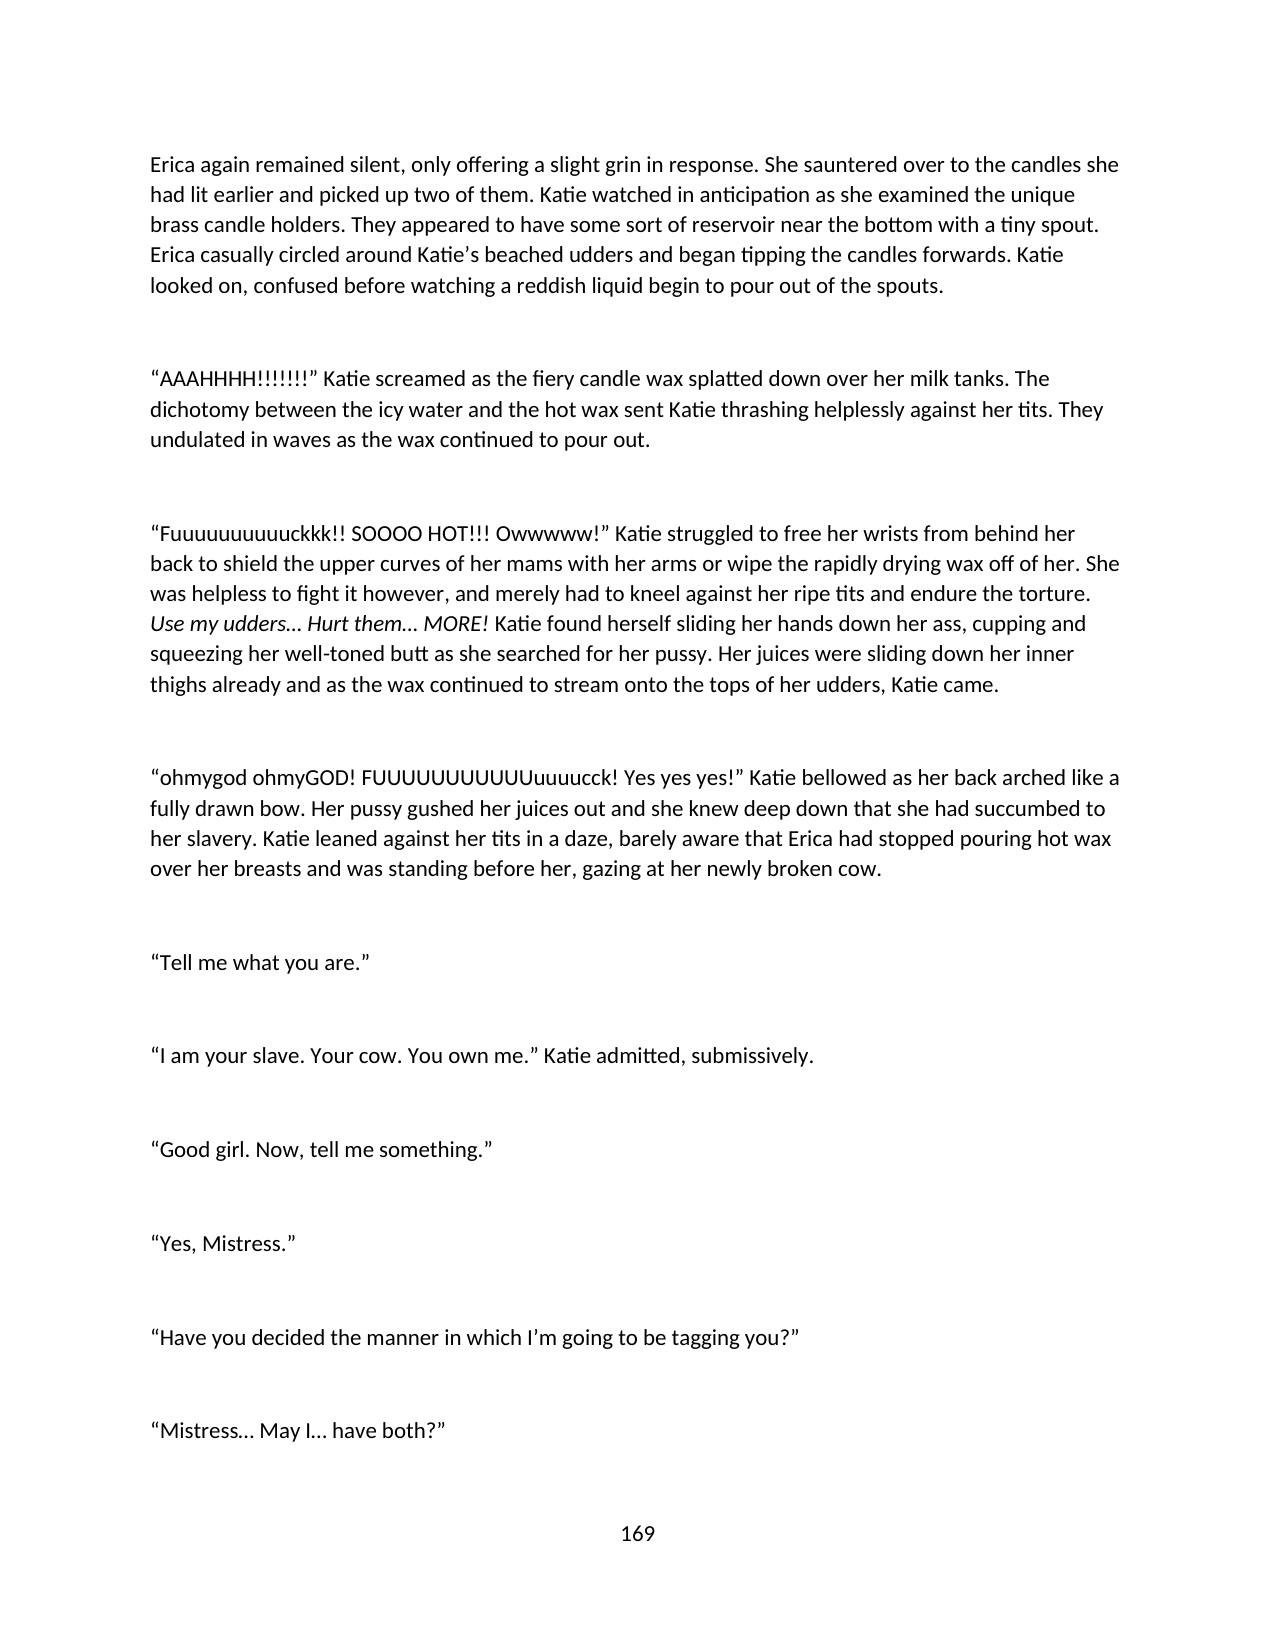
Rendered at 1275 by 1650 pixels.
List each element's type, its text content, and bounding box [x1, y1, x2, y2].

text “AAAHHHH!!!!!!!” Katie screamed as the fiery candle wax splatted down over her milk tanks. The dichotomy between the icy water and the hot wax sent Katie thrashing helplessly against her tits. They undulated in waves as the wax continued to pour out. [150, 364, 1125, 453]
text “Fuuuuuuuuuuckkk!! SOOOO HOT!!! Owwwww!” Katie struggled to free her wrists from behind her back to shield the upper curves of her mams with her arms or wipe the rapidly drying wax off of her. She was helpless to fight it however, and merely had to kneel against her ripe tits and endure the torture. Use my udders… Hurt them… MORE! Katie found herself sliding her hands down her ass, cupping and squeezing her well-toned butt as she searched for her pussy. Her juices were sliding down her inner thighs already and as the wax continued to stream onto the tops of her udders, Katie came. [150, 519, 1125, 698]
text “Good girl. Now, tell me something.” [150, 1135, 1125, 1163]
text Erica again remained silent, only offering a slight grin in response. She sauntered over to the candles she had lit earlier and picked up two of them. Katie watched in anticipation as she examined the unique brass candle holders. They appeared to have some sort of reservoir near the bottom with a tiny spout. Erica casually circled around Katie’s beached udders and began tipping the candles forwards. Katie looked on, confused before watching a reddish liquid begin to pour out of the spouts. [150, 150, 1125, 299]
text “I am your slave. Your cow. You own me.” Katie admitted, submissively. [150, 1042, 1125, 1070]
text “Have you decided the manner in which I’m going to be tagging you?” [150, 1323, 1125, 1351]
text “Yes, Mistress.” [150, 1229, 1125, 1257]
text “ohmygod ohmyGOD! FUUUUUUUUUUUuuuucck! Yes yes yes!” Katie bellowed as her back arched like a fully drawn bow. Her pussy gushed her juices out and she knew deep down that she had succumbed to her slavery. Katie leaned against her tits in a daze, barely aware that Erica had stopped pouring hot wax over her breasts and was standing before her, gazing at her newly broken cow. [150, 763, 1125, 882]
text “Tell me what you are.” [150, 948, 1125, 976]
text “Mistress… May I… have both?” [150, 1417, 1125, 1445]
